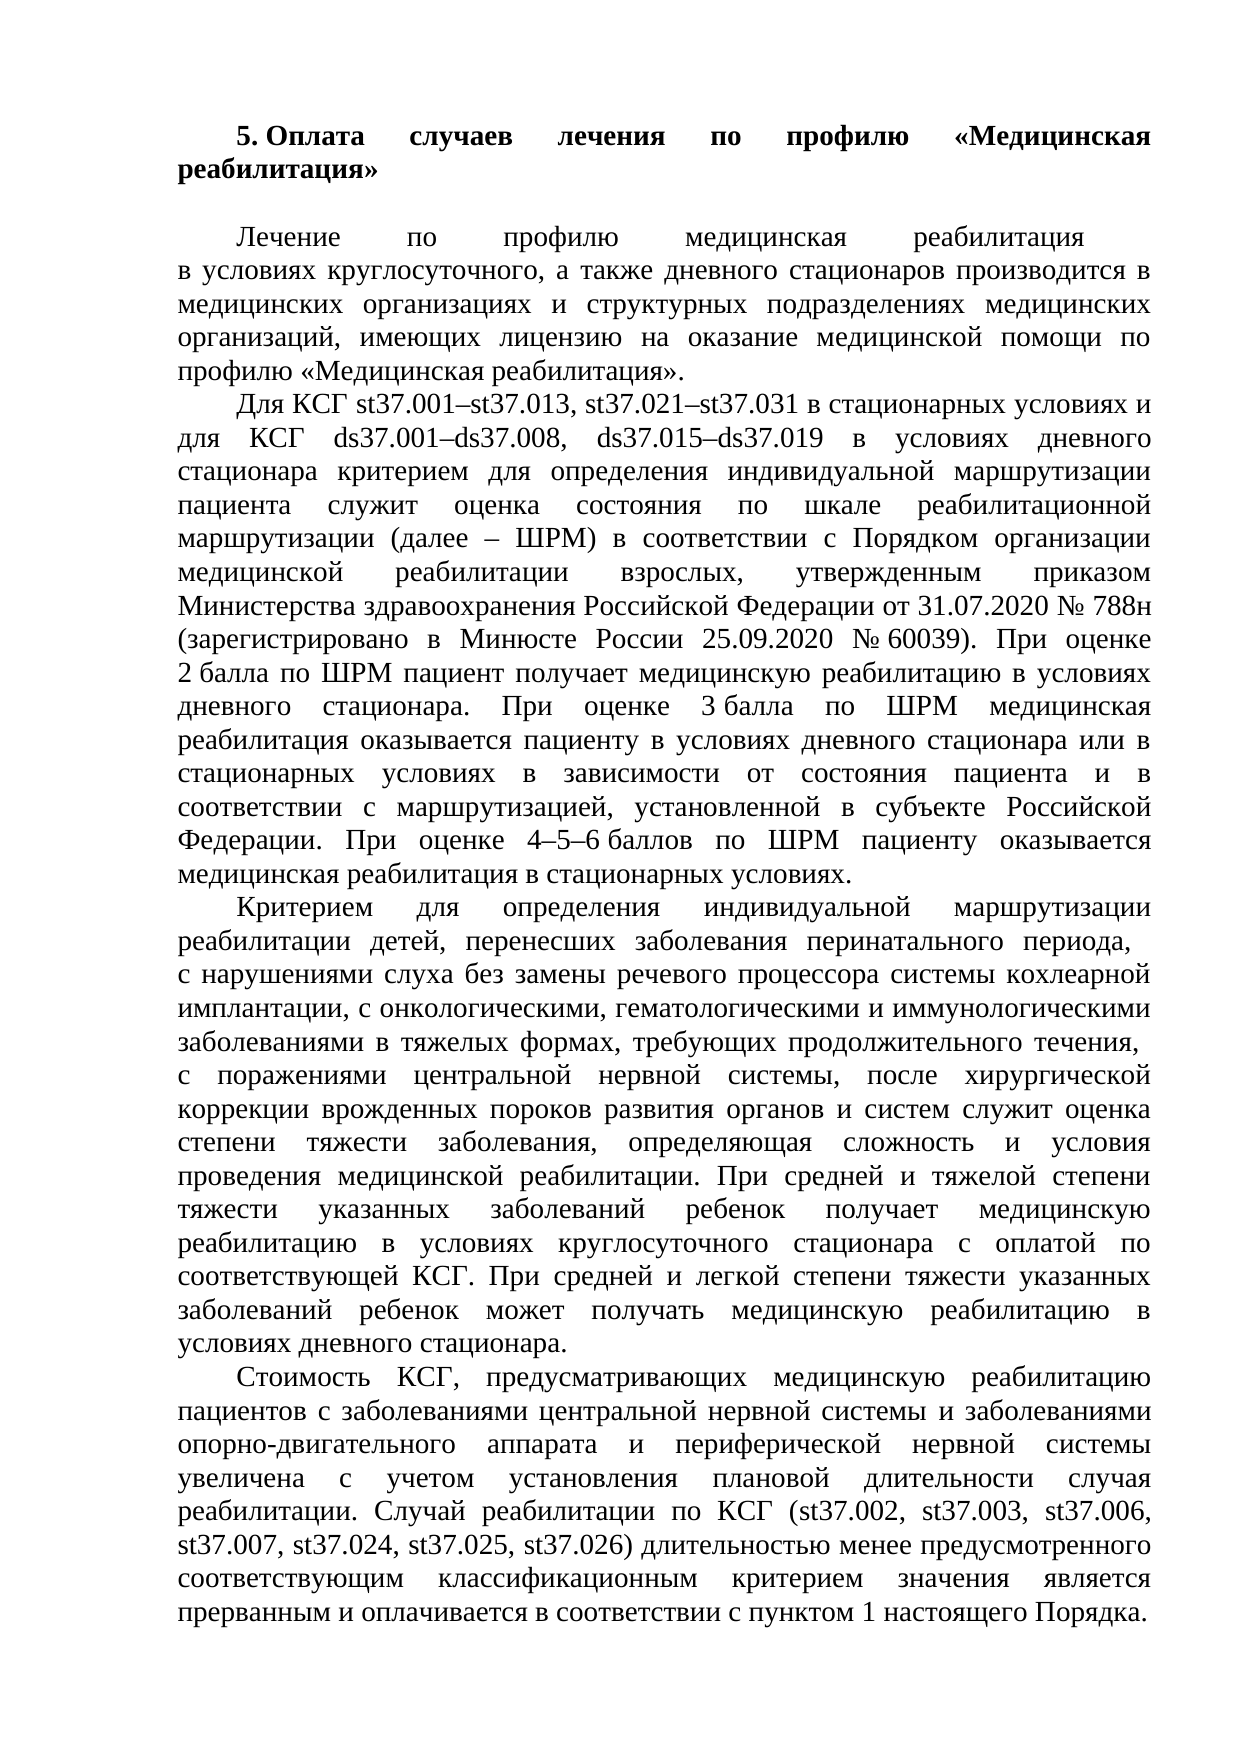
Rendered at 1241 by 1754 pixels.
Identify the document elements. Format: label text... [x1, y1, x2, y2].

text Критерием для определения индивидуальной маршрутизации реабилитации детей, перенесших заболевания перинатального периода, с нарушениями слуха без замены речевого процессора системы кохлеарной имплантации, с онкологическими, гематологическими и иммунологическими заболеваниями в тяжелых формах, требующих продолжительного течения, с поражениями центральной нервной системы, после хирургической коррекции врожденных пороков развития органов и систем служит оценка степени тяжести заболевания, определяющая сложность и условия проведения медицинской реабилитации. При средней и тяжелой степени тяжести указанных заболеваний ребенок получает медицинскую реабилитацию в условиях круглосуточного стационара с оплатой по соответствующей КСГ. При средней и легкой степени тяжести указанных заболеваний ребенок может получать медицинскую реабилитацию в условиях дневного стационара. [177, 889, 1152, 1359]
text 5. Оплата случаев лечения по профилю «Медицинская реабилитация» [177, 118, 1152, 185]
text Лечение по профилю медицинская реабилитация в условиях круглосуточного, а также дневного стационаров производится в медицинских организациях и структурных подразделениях медицинских организаций, имеющих лицензию на оказание медицинской помощи по профилю «Медицинская реабилитация». [177, 219, 1152, 386]
text Стоимость КСГ, предусматривающих медицинскую реабилитацию пациентов с заболеваниями центральной нервной системы и заболеваниями опорно-двигательного аппарата и периферической нервной системы увеличена с учетом установления плановой длительности случая реабилитации. Случай реабилитации по КСГ (st37.002, st37.003, st37.006, st37.007, st37.024, st37.025, st37.026) длительностью менее предусмотренного соответствующим классификационным критерием значения является прерванным и оплачивается в соответствии с пунктом 1 настоящего Порядка. [177, 1359, 1152, 1627]
text Для КСГ st37.001–st37.013, st37.021–st37.031 в стационарных условиях и для КСГ ds37.001–ds37.008, ds37.015–ds37.019 в условиях дневного стационара критерием для определения индивидуальной маршрутизации пациента служит оценка состояния по шкале реабилитационной маршрутизации (далее – ШРМ) в соответствии с Порядком организации медицинской реабилитации взрослых, утвержденным приказом Министерства здравоохранения Российской Федерации от 31.07.2020 № 788н (зарегистрировано в Минюсте России 25.09.2020 № 60039). При оценке 2 балла по ШРМ пациент получает медицинскую реабилитацию в условиях дневного стационара. При оценке 3 балла по ШРМ медицинская реабилитация оказывается пациенту в условиях дневного стационара или в стационарных условиях в зависимости от состояния пациента и в соответствии с маршрутизацией, установленной в субъекте Российской Федерации. При оценке 4–5–6 баллов по ШРМ пациенту оказывается медицинская реабилитация в стационарных условиях. [177, 386, 1152, 889]
